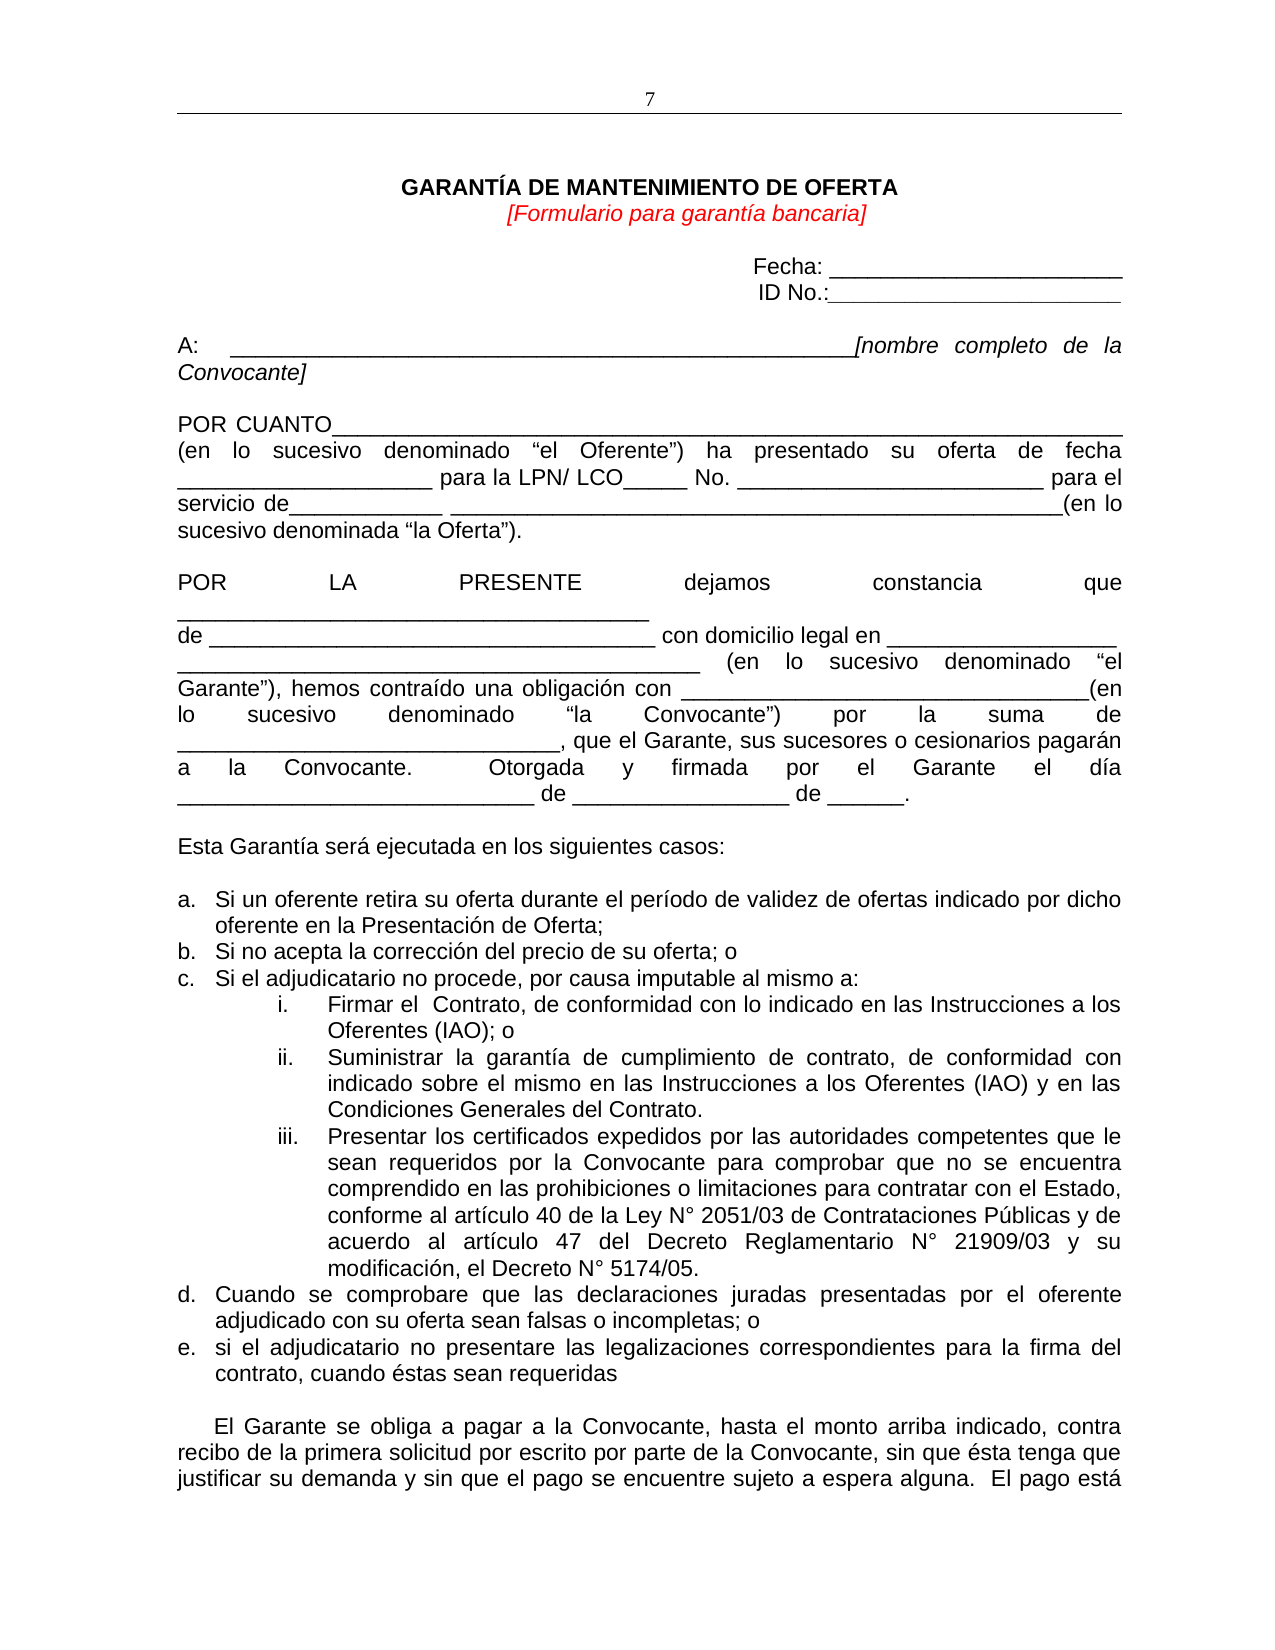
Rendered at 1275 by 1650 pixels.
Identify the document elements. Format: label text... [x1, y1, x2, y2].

text A: _________________________________________________[nombre completo de la Convocante] [177, 332, 1122, 385]
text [177, 1413, 1122, 1492]
subtitle Firmar el Contrato, de conformidad con lo indicado en las Instrucciones a los Oferentes (IAO); o [277, 991, 1122, 1044]
subtitle Si el adjudicatario no procede, por causa imputable al mismo a: [177, 964, 1122, 991]
text POR LA PRESENTE dejamos constancia que _____________________________________ [177, 569, 1122, 622]
subtitle si el adjudicatario no presentare las legalizaciones correspondientes para la firma del contrato, cuando éstas sean requeridas [177, 1333, 1122, 1386]
subtitle Cuando se comprobare que las declaraciones juradas presentadas por el oferente adjudicado con su oferta sean falsas o incompletas; o [177, 1281, 1122, 1333]
text ID No.:_______________________ [177, 279, 1122, 306]
text de ___________________________________ con domicilio legal en __________________ [177, 622, 1122, 648]
subtitle Suministrar la garantía de cumplimiento de contrato, de conformidad con indicado sobre el mismo en las Instrucciones a los Oferentes (IAO) y en las Condiciones Generales del Contrato. [277, 1044, 1122, 1123]
text Esta Garantía será ejecutada en los siguientes casos: [177, 833, 1122, 859]
text Fecha: _______________________ [177, 253, 1122, 279]
text _________________________________________ (en lo sucesivo denominado “el Garante”), hemos contraído una obligación con ________________________________(en lo sucesivo denominado “la Convocante”) por la suma de ______________________________, que el Garante, sus sucesores o cesionarios pagarán a la Convocante. Otorgada y firmada por el Garante el día ____________________________ de _________________ de ______. [177, 648, 1122, 806]
text GARANTÍA DE MANTENIMIENTO DE OFERTA [177, 174, 1122, 200]
text POR CUANTO______________________________________________________________ (en lo sucesivo denominado “el Oferente”) ha presentado su oferta de fecha ____________________ para la LPN/ LCO_____ No. ________________________ para el servicio de____________ ________________________________________________(en lo sucesivo denominada “la Oferta”). [177, 411, 1122, 543]
subtitle Si no acepta la corrección del precio de su oferta; o [177, 938, 1122, 964]
subtitle Presentar los certificados expedidos por las autoridades competentes que le sean requeridos por la Convocante para comprobar que no se encuentra comprendido en las prohibiciones o limitaciones para contratar con el Estado, conforme al artículo 40 de la Ley N° 2051/03 de Contrataciones Públicas y de acuerdo al artículo 47 del Decreto Reglamentario N° 21909/03 y su modificación, el Decreto N° 5174/05. [277, 1123, 1122, 1281]
text [Formulario para garantía bancaria] [177, 200, 1122, 227]
subtitle Si un oferente retira su oferta durante el período de validez de ofertas indicado por dicho oferente en la Presentación de Oferta; [177, 886, 1122, 938]
